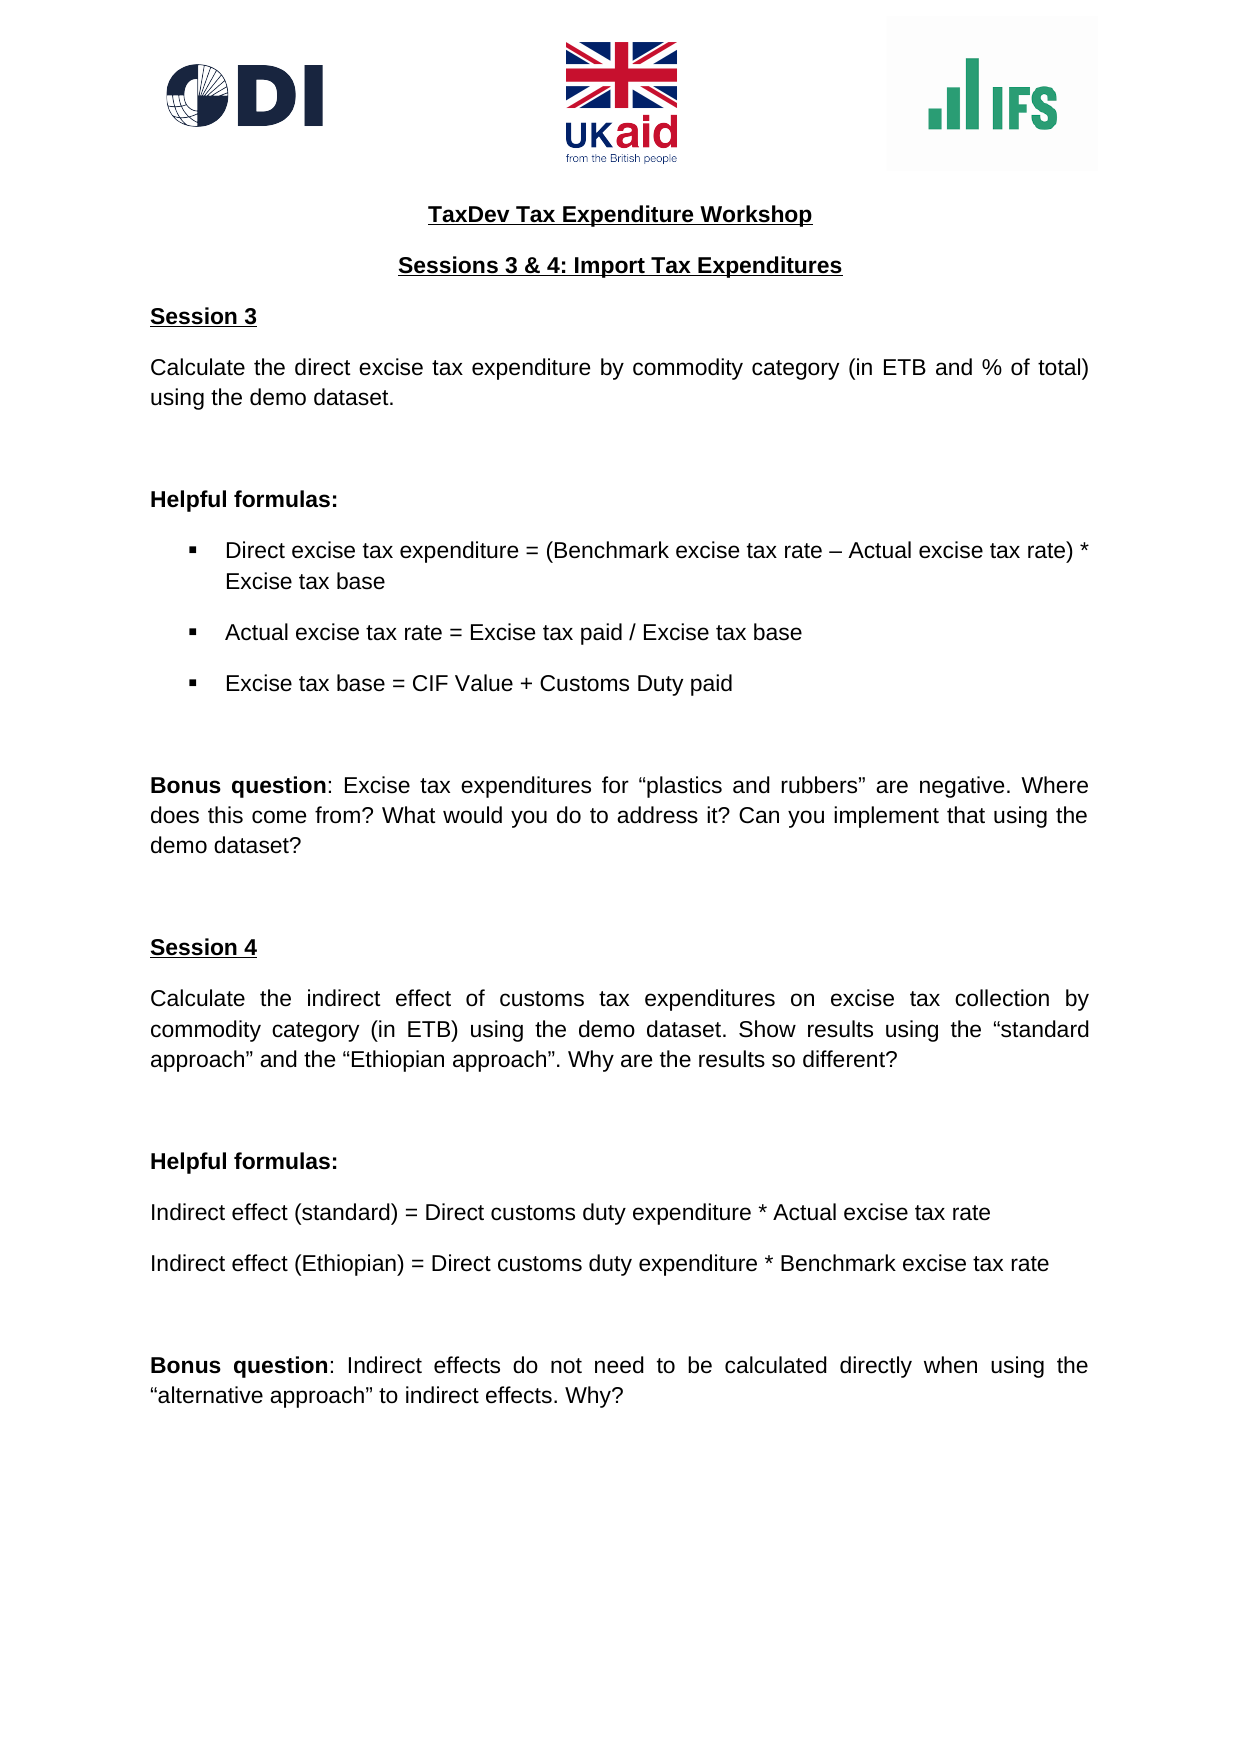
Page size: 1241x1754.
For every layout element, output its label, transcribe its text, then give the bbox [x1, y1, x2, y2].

picture [166, 64, 323, 127]
text Helpful formulas: [150, 486, 1090, 513]
text Session 3 [150, 303, 1090, 329]
picture [539, 30, 704, 172]
text Session 4 [150, 934, 1090, 961]
list Direct excise tax expenditure = (Benchmark excise tax rate – Actual excise tax rate) * Excise tax base [187, 537, 1090, 594]
text Indirect effect (Ethiopian) = Direct customs duty expenditure * Benchmark excise tax rate [150, 1250, 1090, 1276]
list Actual excise tax rate = Excise tax paid / Excise tax base [187, 619, 1090, 645]
text Bonus question: Indirect effects do not need to be calculated directly when using the “alternative approach” to indirect effects. Why? [150, 1352, 1090, 1409]
text Indirect effect (standard) = Direct customs duty expenditure * Actual excise tax rate [150, 1199, 1090, 1225]
picture [886, 16, 1099, 171]
text Bonus question: Excise tax expenditures for “plastics and rubbers” are negative. Where does this come from? What would you do to address it? Can you implement that using the demo dataset? [150, 772, 1090, 859]
text TaxDev Tax Expenditure Workshop [150, 201, 1090, 227]
text Sessions 3 & 4: Import Tax Expenditures [150, 252, 1090, 278]
text Calculate the indirect effect of customs tax expenditures on excise tax collection by commodity category (in ETB) using the demo dataset. Show results using the “standard approach” and the “Ethiopian approach”. Why are the results so different? [150, 985, 1090, 1072]
text Calculate the direct excise tax expenditure by commodity category (in ETB and % of total) using the demo dataset. [150, 354, 1090, 411]
list Excise tax base = CIF Value + Customs Duty paid [187, 670, 1090, 696]
text Helpful formulas: [150, 1148, 1090, 1174]
